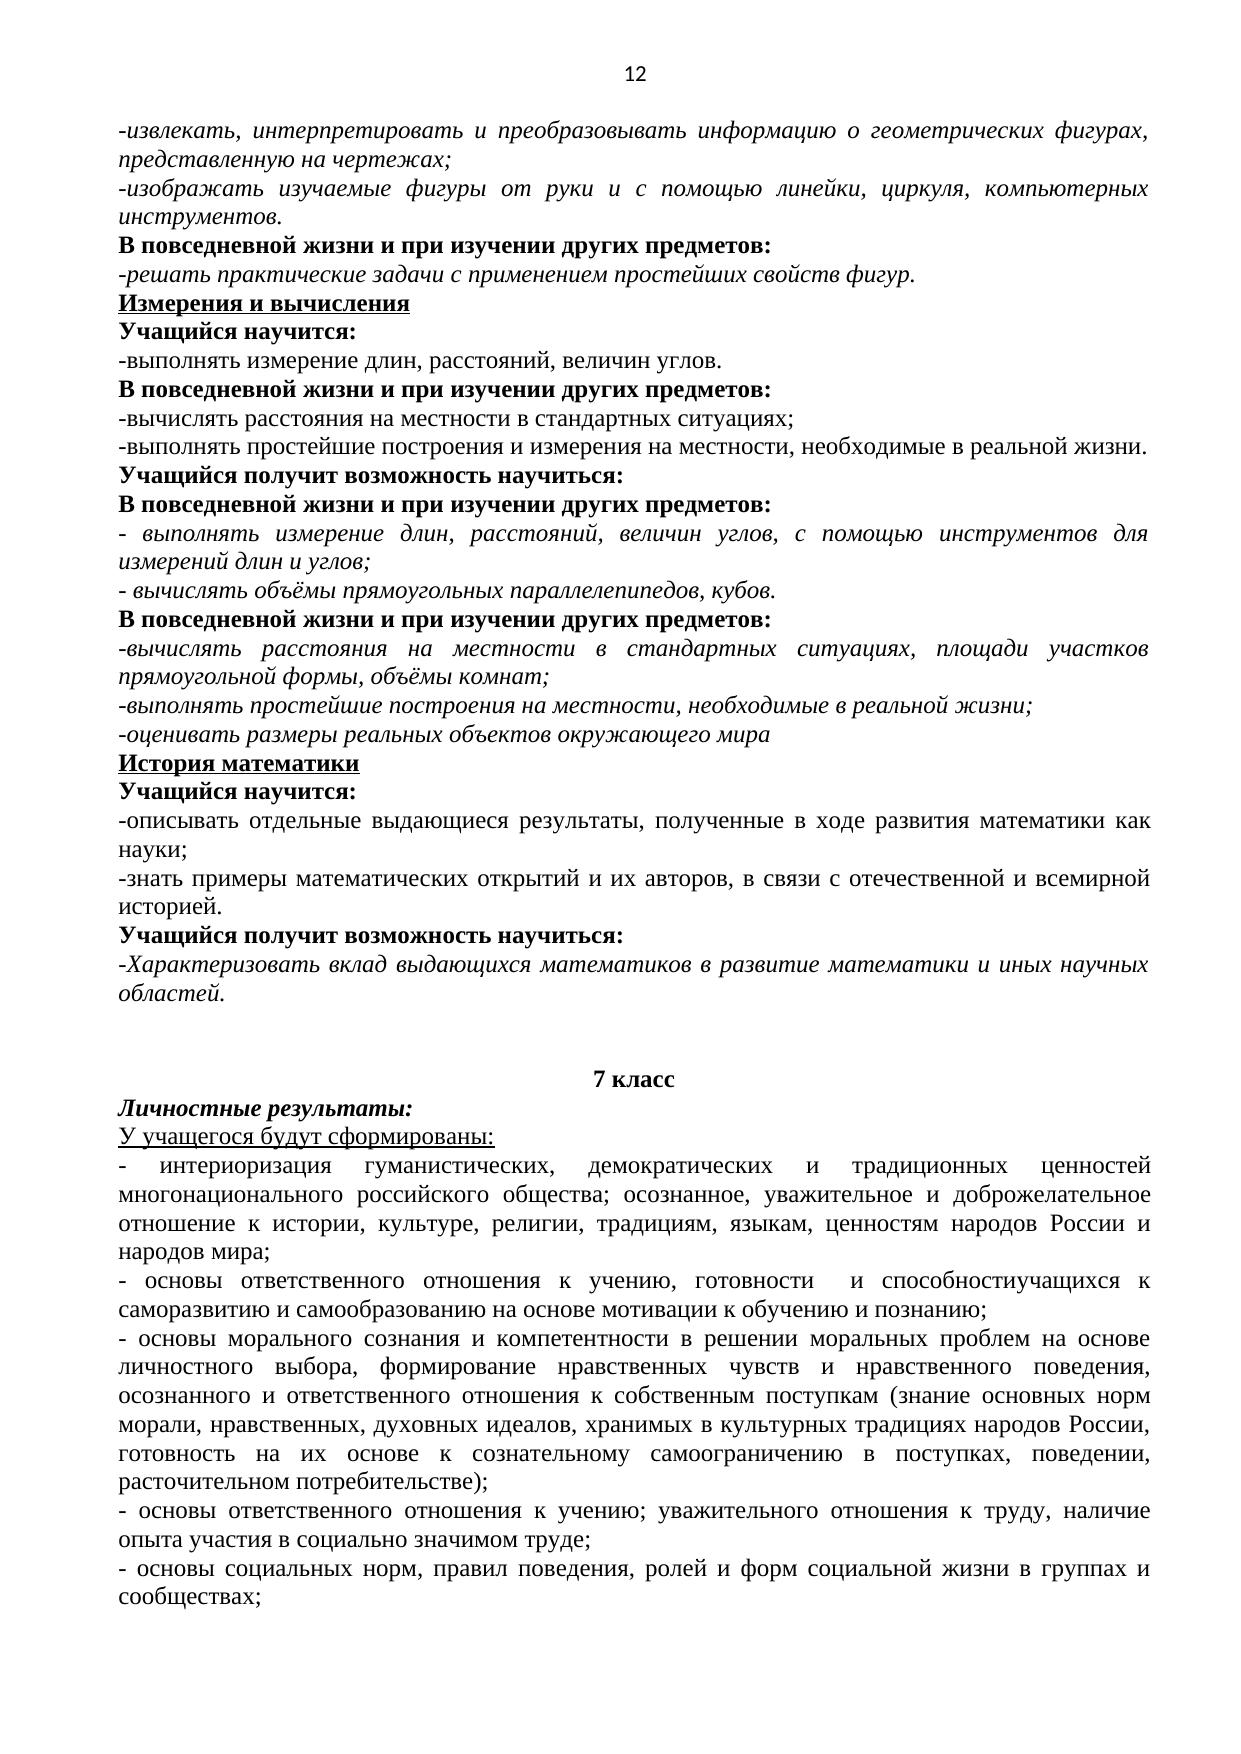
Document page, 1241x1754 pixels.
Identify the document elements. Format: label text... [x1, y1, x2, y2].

text 7 класс [118, 1064, 1149, 1093]
text -вычислять расстояния на местности в стандартных ситуациях; [118, 403, 1152, 431]
text В повседневной жизни и при изучении других предметов: [118, 604, 1152, 633]
text Учащийся получит возможность научиться: [118, 920, 1152, 949]
text -выполнять простейшие построения и измерения на местности, необходимые в реальной жизни. [118, 431, 1152, 460]
text - основы морального сознания и компетентности в решении моральных проблем на основе личностного выбора, формирование нравственных чувств и нравственного поведения, осознанного и ответственного отношения к собственным поступкам (знание основных норм морали, нравственных, духовных идеалов, хранимых в культурных традициях народов России, готовность на их основе к сознательному самоограничению в поступках, поведении, расточительном потребительстве); [118, 1323, 1152, 1495]
text - основы социальных норм, правил поведения, ролей и форм социальной жизни в группах и сообществах; [118, 1553, 1152, 1610]
text Учащийся научится: [118, 316, 1152, 345]
text -Характеризовать вклад выдающихся математиков в развитие математики и иных научных областей. [118, 949, 1152, 1006]
text - вычислять объёмы прямоугольных параллелепипедов, кубов. [118, 575, 1152, 604]
text - выполнять измерение длин, расстояний, величин углов, с помощью инструментов для измерений длин и углов; [118, 518, 1152, 575]
text Измерения и вычисления [118, 288, 1152, 316]
text История математики [118, 748, 1152, 776]
text -извлекать, интерпретировать и преобразовывать информацию о геометрических фигурах, представленную на чертежах; [118, 115, 1152, 173]
text -изображать изучаемые фигуры от руки и с помощью линейки, циркуля, компьютерных инструментов. [118, 173, 1152, 230]
text - основы ответственного отношения к учению, готовности и способностиучащихся к саморазвитию и самообразованию на основе мотивации к обучению и познанию; [118, 1265, 1152, 1323]
text В повседневной жизни и при изучении других предметов: [118, 230, 1152, 259]
text -выполнять простейшие построения на местности, необходимые в реальной жизни; [118, 690, 1152, 719]
text В повседневной жизни и при изучении других предметов: [118, 374, 1152, 403]
text -выполнять измерение длин, расстояний, величин углов. [118, 345, 1152, 374]
text - основы ответственного отношения к учению; уважительного отношения к труду, наличие опыта участия в социально значимом труде; [118, 1495, 1152, 1553]
text - интериоризация гуманистических, демократических и традиционных ценностей многонационального российского общества; осознанное, уважительное и доброжелательное отношение к истории, культуре, религии, традициям, языкам, ценностям народов России и народов мира; [118, 1150, 1152, 1265]
text Учащийся получит возможность научиться: [118, 460, 1152, 489]
text Личностные результаты: [118, 1093, 1149, 1121]
text -вычислять расстояния на местности в стандартных ситуациях, площади участков прямоугольной формы, объёмы комнат; [118, 633, 1152, 690]
text -знать примеры математических открытий и их авторов, в связи с отечественной и всемирной историей. [118, 863, 1152, 920]
text У учащегося будут сформированы: [118, 1121, 1152, 1150]
text -описывать отдельные выдающиеся результаты, полученные в ходе развития математики как науки; [118, 805, 1152, 863]
text В повседневной жизни и при изучении других предметов: [118, 489, 1152, 518]
text -оценивать размеры реальных объектов окружающего мира [118, 719, 1152, 748]
text -решать практические задачи с применением простейших свойств фигур. [118, 259, 1152, 288]
text Учащийся научится: [118, 776, 1152, 805]
